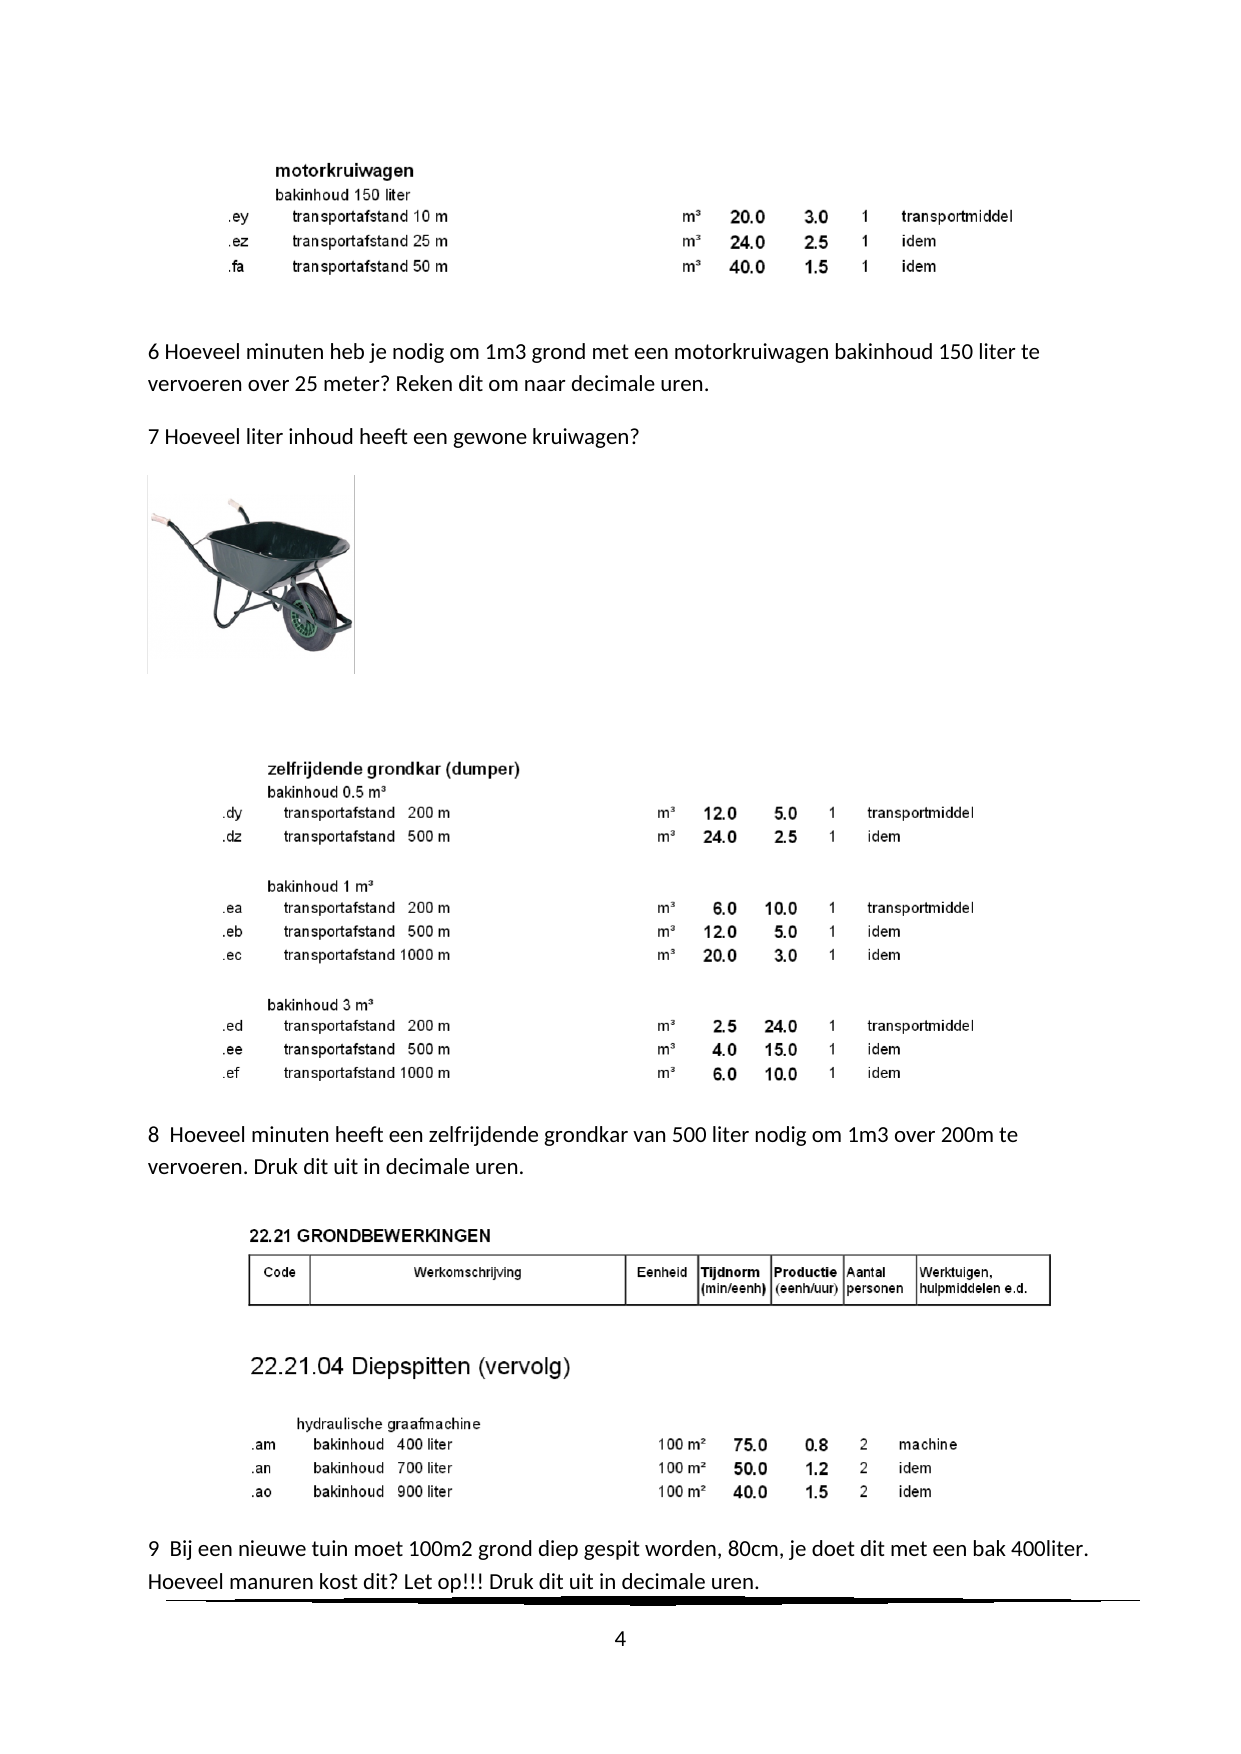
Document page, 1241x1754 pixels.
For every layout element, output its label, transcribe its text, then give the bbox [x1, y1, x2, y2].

picture [147, 751, 1093, 1096]
text 8 Hoeveel minuten heeft een zelfrijdende grondkar van 500 liter nodig om 1m3 over 200m te vervoeren. Druk dit uit in decimale uren. [148, 1120, 1093, 1180]
picture [147, 1205, 1093, 1510]
text 7 Hoeveel liter inhoud heeft een gewone kruiwagen? [148, 422, 1093, 450]
picture [147, 475, 356, 674]
picture [147, 147, 1093, 312]
text 6 Hoeveel minuten heb je nodig om 1m3 grond met een motorkruiwagen bakinhoud 150 liter te vervoeren over 25 meter? Reken dit om naar decimale uren. [148, 337, 1093, 397]
text 9 Bij een nieuwe tuin moet 100m2 grond diep gespit worden, 80cm, je doet dit met een bak 400liter. Hoeveel manuren kost dit? Let op!!! Druk dit uit in decimale uren. [148, 1534, 1093, 1595]
